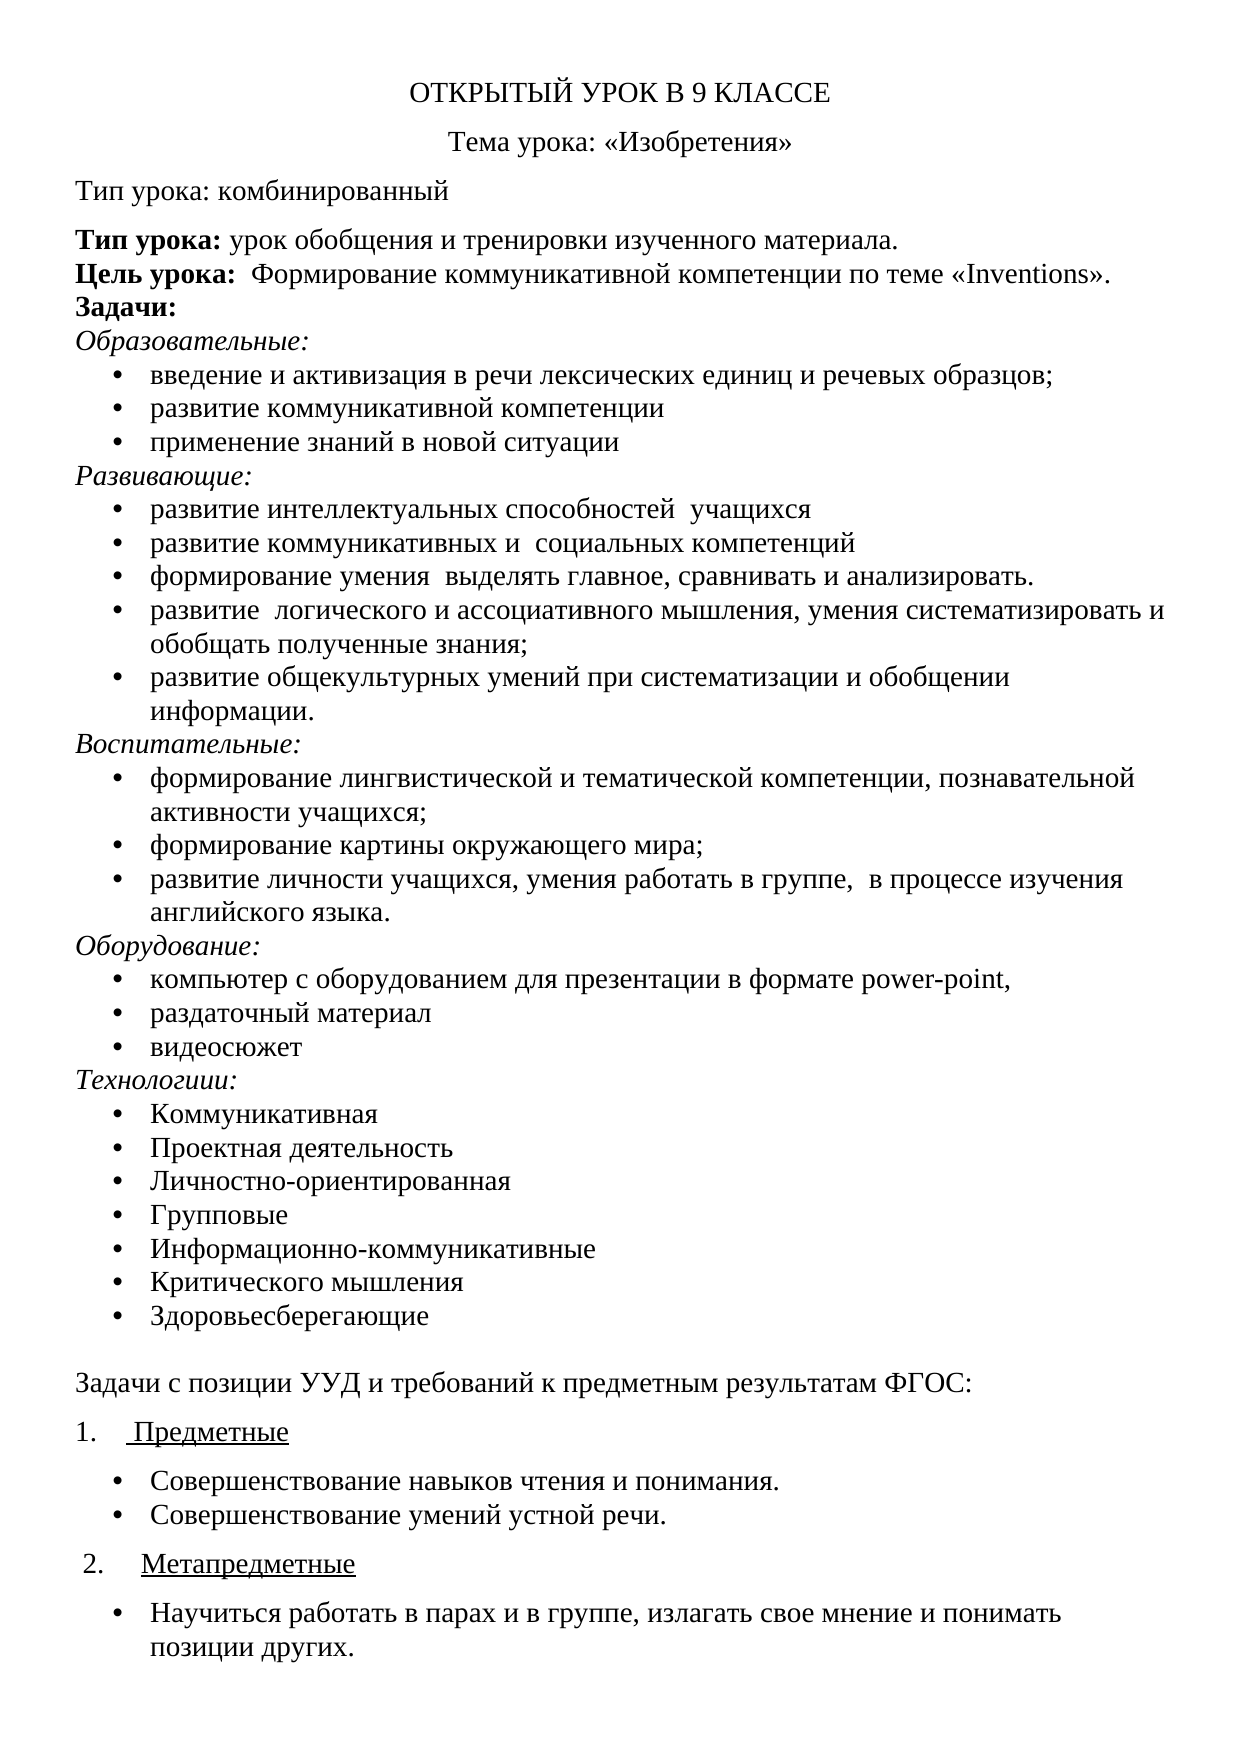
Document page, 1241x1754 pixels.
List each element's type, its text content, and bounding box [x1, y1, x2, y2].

text Тема урока: «Изобретения» [75, 124, 1165, 158]
list развитие логического и ассоциативного мышления, умения систематизировать и обобщать полученные знания; [112, 592, 1165, 659]
text 2. Метапредметные [75, 1546, 1165, 1580]
list развитие коммуникативных и социальных компетенций [112, 525, 1165, 558]
list Совершенствование умений устной речи. [112, 1497, 1165, 1531]
list компьютер с оборудованием для презентации в формате power-point, [112, 962, 1165, 995]
text Воспитательные: [75, 726, 1165, 760]
list развитие интеллектуальных способностей учащихся [112, 491, 1165, 525]
list формирование умения выделять главное, сравнивать и анализировать. [112, 558, 1165, 592]
list Информационно-коммуникативные [112, 1231, 1165, 1264]
text ОТКРЫТЫЙ УРОК В 9 КЛАССЕ [75, 75, 1165, 108]
list Критического мышления [112, 1264, 1165, 1298]
list раздаточный материал [112, 995, 1165, 1029]
list Проектная деятельность [112, 1130, 1165, 1163]
text Цель урока: Формирование коммуникативной компетенции по теме «Inventions». [75, 256, 1165, 289]
list Личностно-ориентированная [112, 1163, 1165, 1197]
list формирование картины окружающего мира; [112, 827, 1165, 861]
list Совершенствование навыков чтения и понимания. [112, 1463, 1165, 1497]
text Технологиии: [75, 1062, 1165, 1096]
list Здоровьесберегающие [112, 1298, 1165, 1332]
list развитие личности учащихся, умения работать в группе, в процессе изучения английского языка. [112, 861, 1165, 928]
text 1. Предметные [75, 1414, 1165, 1448]
list развитие общекультурных умений при систематизации и обобщении информации. [112, 659, 1165, 726]
text Образовательные: [75, 323, 1165, 357]
list Групповые [112, 1197, 1165, 1231]
text Оборудование: [75, 928, 1165, 962]
text Развивающие: [75, 458, 1165, 491]
list формирование лингвистической и тематической компетенции, познавательной активности учащихся; [112, 760, 1165, 827]
text Тип урока: урок обобщения и тренировки изученного материала. [75, 222, 1165, 256]
text Задачи с позиции УУД и требований к предметным результатам ФГОС: [75, 1365, 1165, 1399]
list Коммуникативная [112, 1096, 1165, 1130]
list развитие коммуникативной компетенции [112, 390, 1165, 424]
list введение и активизация в речи лексических единиц и речевых образцов; [112, 357, 1165, 390]
list применение знаний в новой ситуации [112, 424, 1165, 458]
text Тип урока: комбинированный [75, 173, 1165, 207]
list видеосюжет [112, 1029, 1165, 1062]
text Задачи: [75, 289, 1165, 323]
list Научиться работать в парах и в группе, излагать свое мнение и понимать позиции других. [112, 1596, 1165, 1663]
